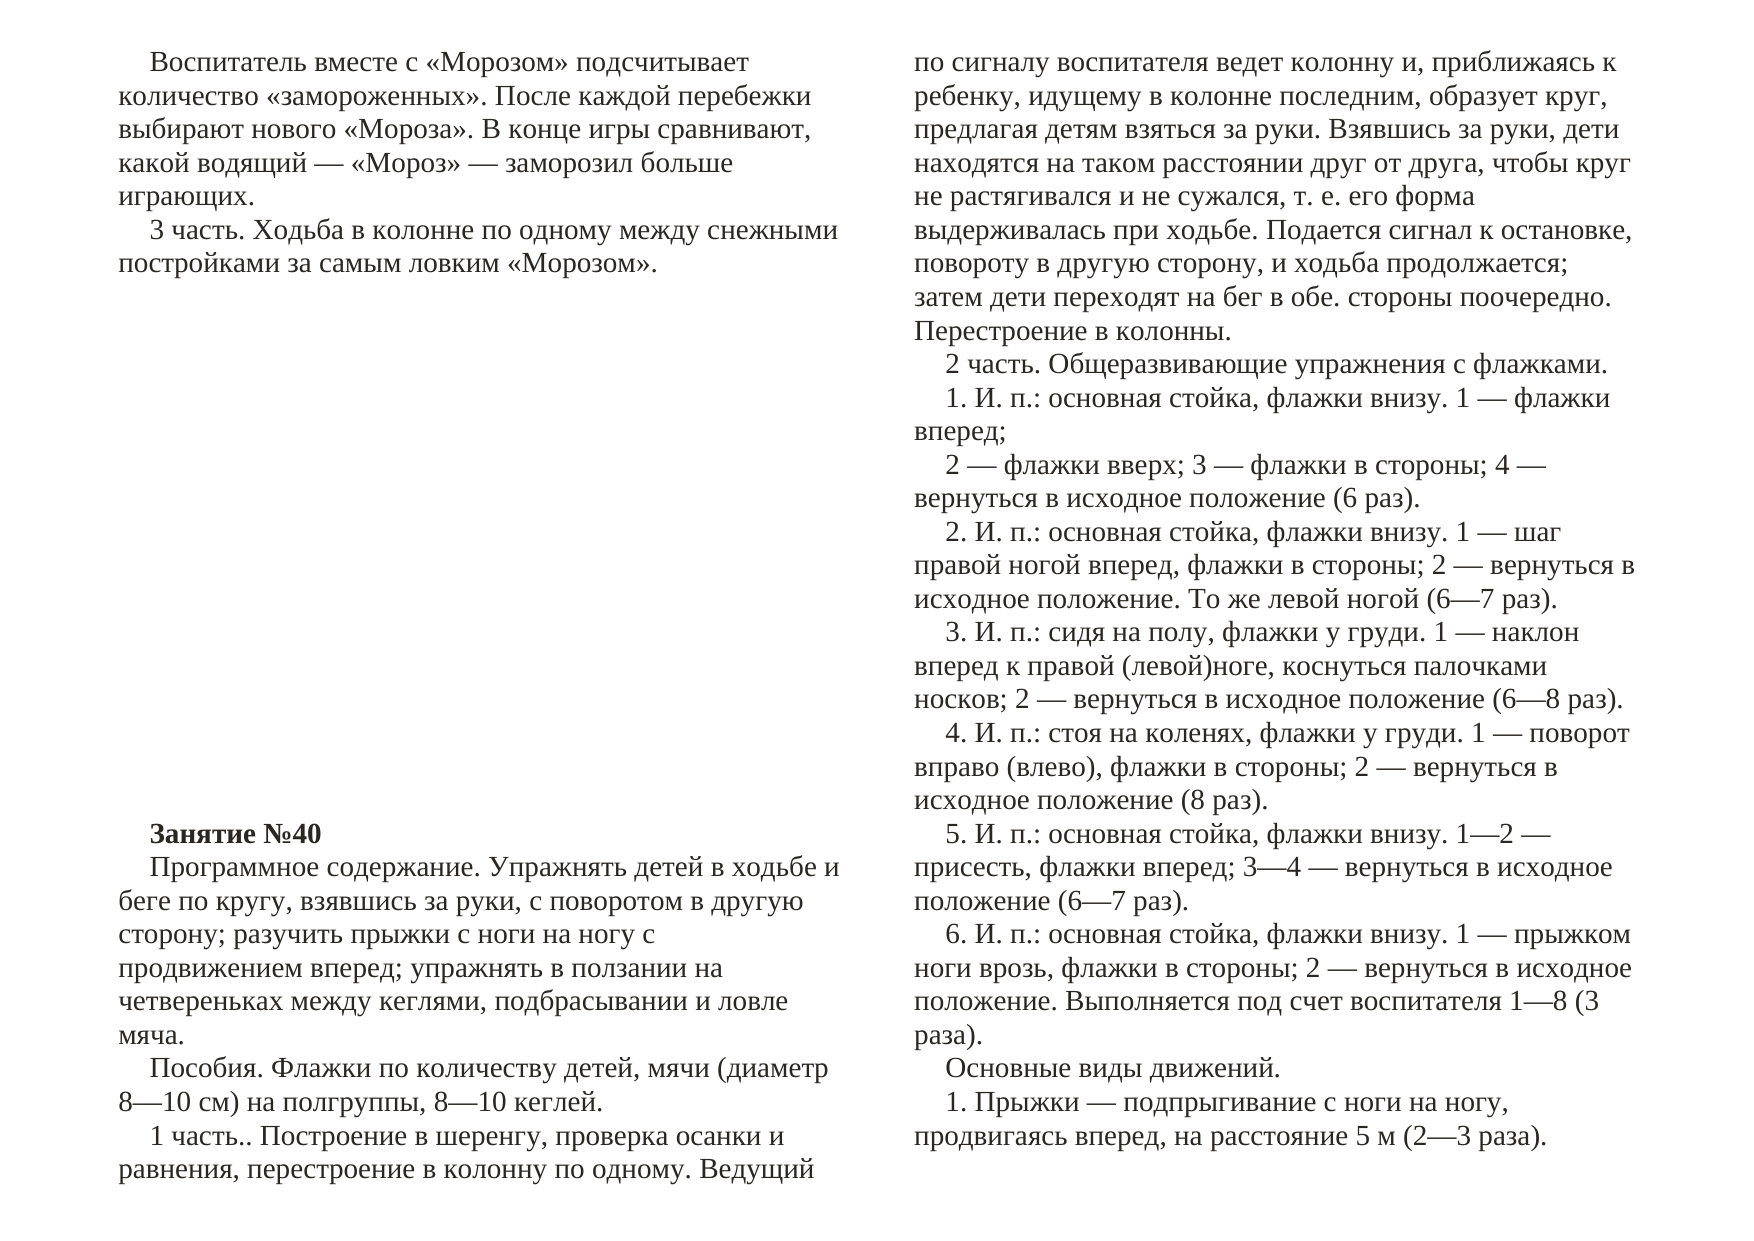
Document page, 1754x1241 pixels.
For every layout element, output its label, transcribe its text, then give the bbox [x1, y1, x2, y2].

text 3 часть. Ходьба в колонне по одному между снежными постройками за самым ловким «Морозом». [118, 212, 840, 279]
text Воспитатель вместе с «Морозом» подсчитывает количество «замороженных». После каждой перебежки выбирают нового «Мороза». В конце игры сравнивают, какой водящий — «Мороз» — заморозил больше играющих. [118, 44, 840, 212]
text 4. И. п.: стоя на коленях, флажки у груди. 1 — поворот вправо (влево), флажки в стороны; 2 — вернуться в исходное положение (8 раз). [914, 715, 1636, 816]
text 5. И. п.: основная стойка, флажки внизу. 1—2 — присесть, флажки вперед; 3—4 — вернуться в исходное положение (6—7 раз). [914, 816, 1636, 916]
text 3. И. п.: сидя на полу, флажки у груди. 1 — наклон вперед к правой (левой)ноге, коснуться палочками носков; 2 — вернуться в исходное положение (6—8 раз). [914, 614, 1636, 715]
text Занятие №40 [118, 816, 840, 849]
text 2 — флажки вверх; 3 — флажки в стороны; 4 — вернуться в исходное положение (6 раз). [914, 447, 1636, 514]
text 6. И. п.: основная стойка, флажки внизу. 1 — прыжком ноги врозь, флажки в стороны; 2 — вернуться в исходное положение. Выполняется под счет воспитателя 1—8 (3 раза). [914, 916, 1636, 1051]
text 2 часть. Общеразвивающие упражнения с флажками. [914, 346, 1636, 380]
text Программное содержание. Упражнять детей в ходьбе и беге по кругу, взявшись за руки, с поворотом в другую сторону; разучить прыжки с ноги на ногу с продвижением вперед; упражнять в ползании на четвереньках между кеглями, подбрасывании и ловле мяча. [118, 849, 840, 1051]
text 2. И. п.: основная стойка, флажки внизу. 1 — шаг правой ногой вперед, флажки в стороны; 2 — вернуться в исходное положение. То же левой ногой (6—7 раз). [914, 514, 1636, 614]
text Основные виды движений. [914, 1051, 1636, 1084]
text 1. И. п.: основная стойка, флажки внизу. 1 — флажки вперед; [914, 380, 1636, 447]
text 1. Прыжки — подпрыгивание с ноги на ногу, продвигаясь вперед, на расстояние 5 м (2—3 раза). [914, 1084, 1636, 1151]
text Пособия. Флажки по количеству детей, мячи (диаметр 8—10 см) на полгруппы, 8—10 кеглей. [118, 1051, 840, 1118]
